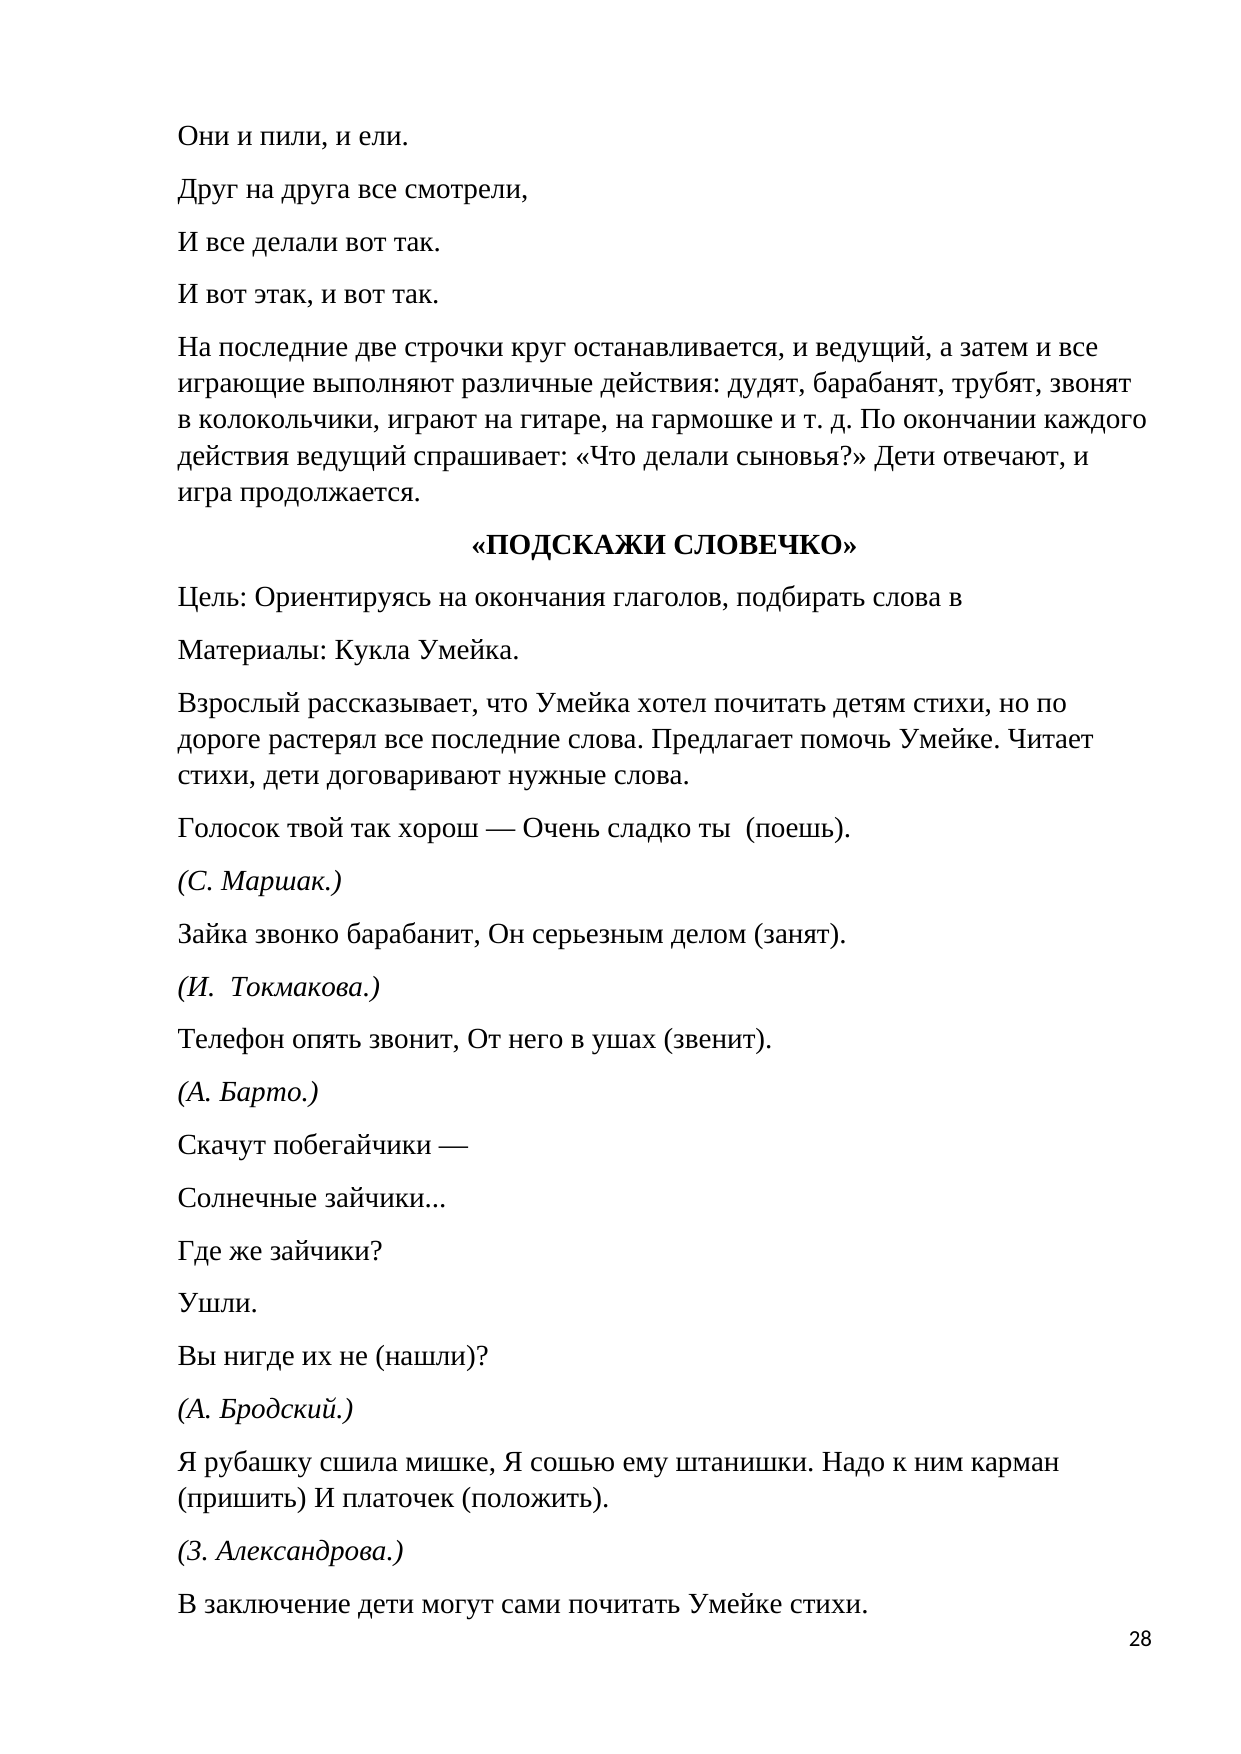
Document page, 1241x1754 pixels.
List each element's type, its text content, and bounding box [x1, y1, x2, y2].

text Они и пили, и ели. [177, 118, 1152, 152]
text Материалы: Кукла Умейка. [177, 632, 1152, 666]
text (С. Маршак.) [177, 863, 1152, 897]
text Телефон опять звонит, От него в ушах (звенит). [177, 1022, 1152, 1055]
text В заключение дети могут сами почитать Умейке стихи. [177, 1586, 1152, 1619]
text Зайка звонко барабанит, Он серьезным делом (занят). [177, 916, 1152, 949]
text Голосок твой так хорош — Очень сладко ты (поешь). [177, 810, 1152, 844]
text Скачут побегайчики — [177, 1127, 1152, 1161]
text (А. Бродский.) [177, 1391, 1152, 1425]
text (3. Александрова.) [177, 1533, 1152, 1567]
text Взрослый рассказывает, что Умейка хотел почитать детям стихи, но по дороге растерял все последние слова. Предлагает помочь Умейке. Читает стихи, дети договаривают нужные слова. [177, 685, 1152, 791]
text (А. Барто.) [177, 1074, 1152, 1108]
text И все делали вот так. [177, 224, 1152, 257]
text Я рубашку сшила мишке, Я сошью ему штанишки. Надо к ним карман (пришить) И платочек (положить). [177, 1444, 1152, 1514]
text «ПОДСКАЖИ СЛОВЕЧКО» [177, 527, 1152, 560]
text Где же зайчики? [177, 1233, 1152, 1266]
text Ушли. [177, 1286, 1152, 1319]
text Цель: Ориентируясь на окончания глаголов, подбирать слова в [177, 579, 1152, 613]
text (И. Токмакова.) [177, 969, 1152, 1002]
text И вот этак, и вот так. [177, 277, 1152, 310]
text Солнечные зайчики... [177, 1180, 1152, 1213]
text На последние две строчки круг останавливается, и ведущий, а затем и все играющие выполняют различные действия: дудят, барабанят, трубят, звонят в колокольчики, играют на гитаре, на гармошке и т. д. По окончании каждого действия ведущий спрашивает: «Что делали сыновья?» Дети отвечают, и игра продолжается. [177, 329, 1152, 507]
text Вы нигде их не (нашли)? [177, 1338, 1152, 1372]
text Друг на друга все смотрели, [177, 171, 1152, 204]
